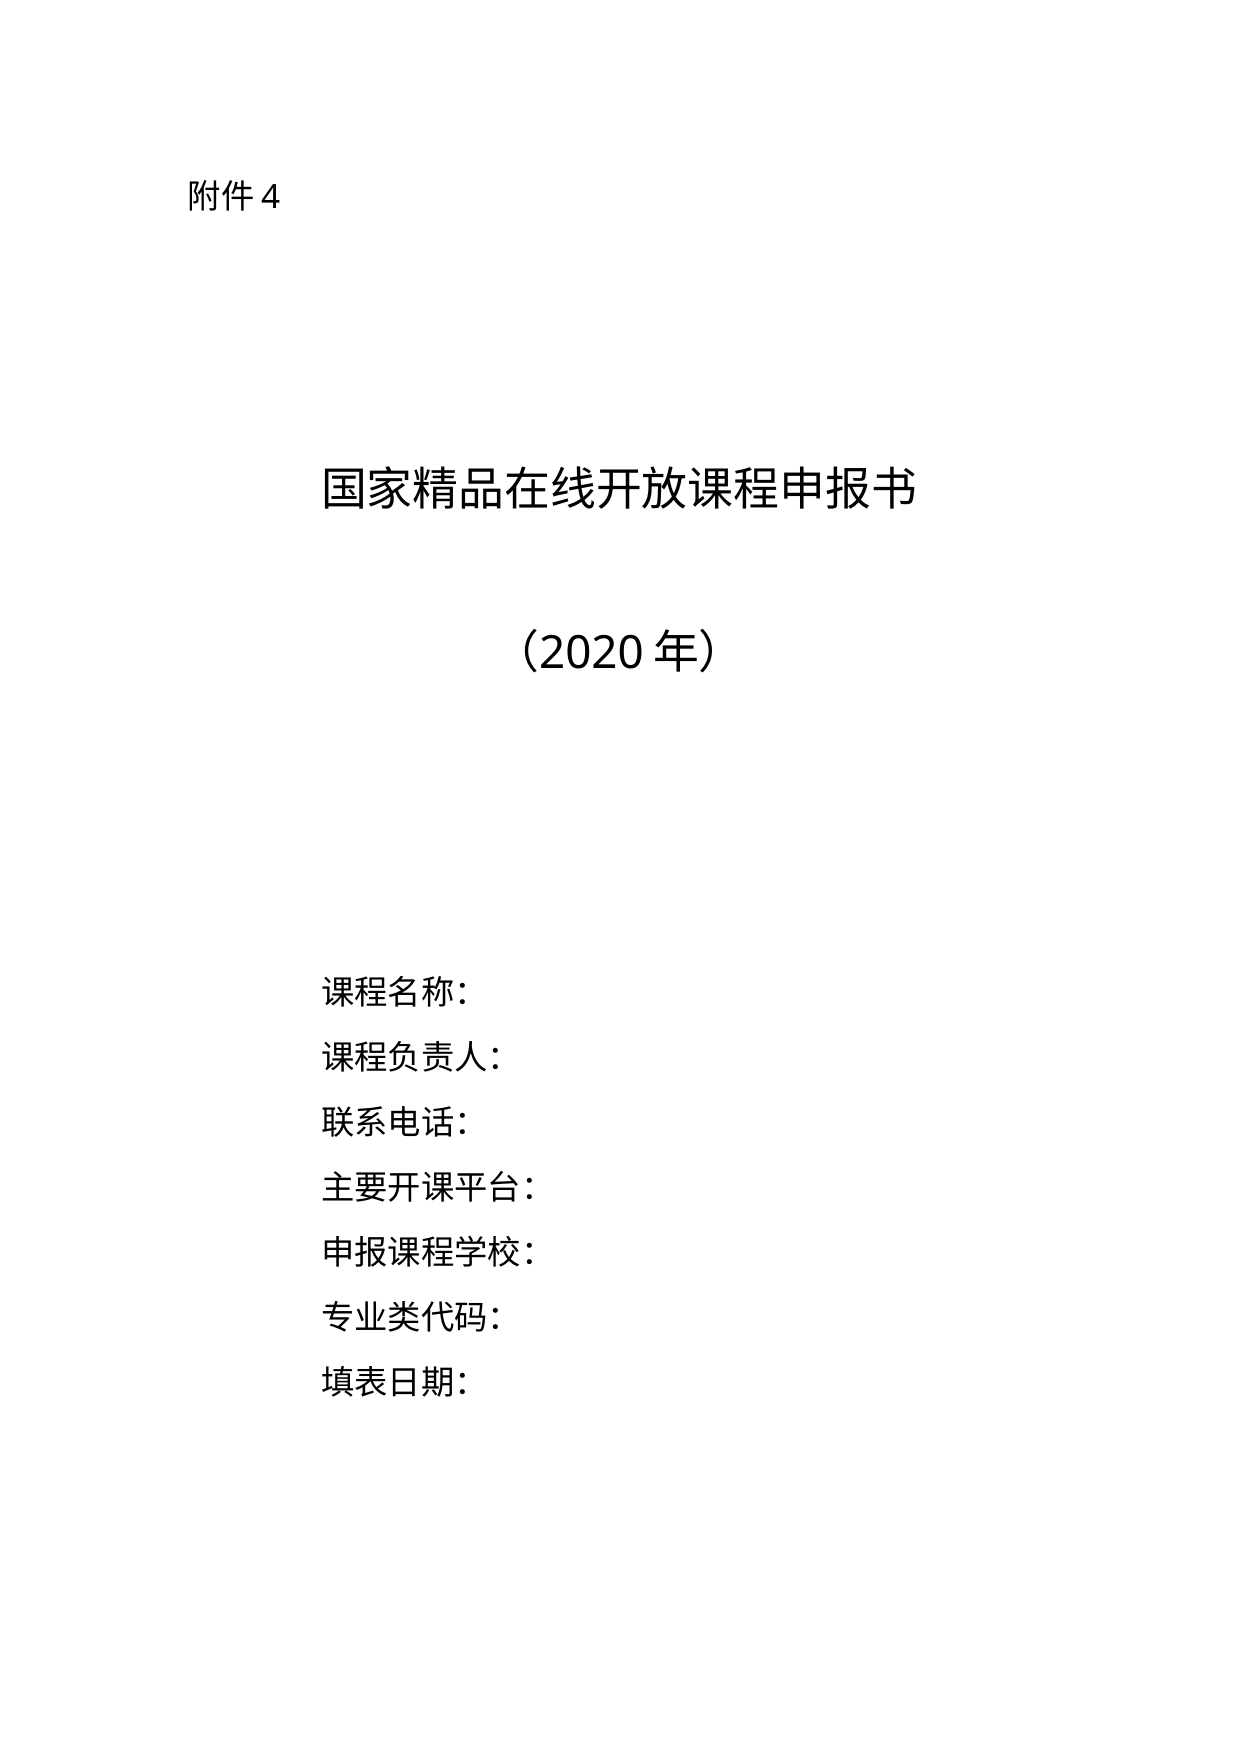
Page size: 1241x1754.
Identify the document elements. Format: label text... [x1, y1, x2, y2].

text 申报课程学校： [187, 1218, 1050, 1283]
text 课程负责人： [187, 1023, 1050, 1088]
subtitle 附件4 [187, 162, 1053, 227]
text 联系电话： [187, 1088, 1050, 1153]
text 主要开课平台： [187, 1153, 1050, 1218]
text （2020年） [187, 600, 1050, 698]
text 课程名称： [187, 958, 1050, 1023]
text 填表日期： [187, 1348, 1050, 1413]
text 专业类代码： [187, 1283, 1050, 1348]
text 国家精品在线开放课程申报书 [187, 436, 1050, 534]
